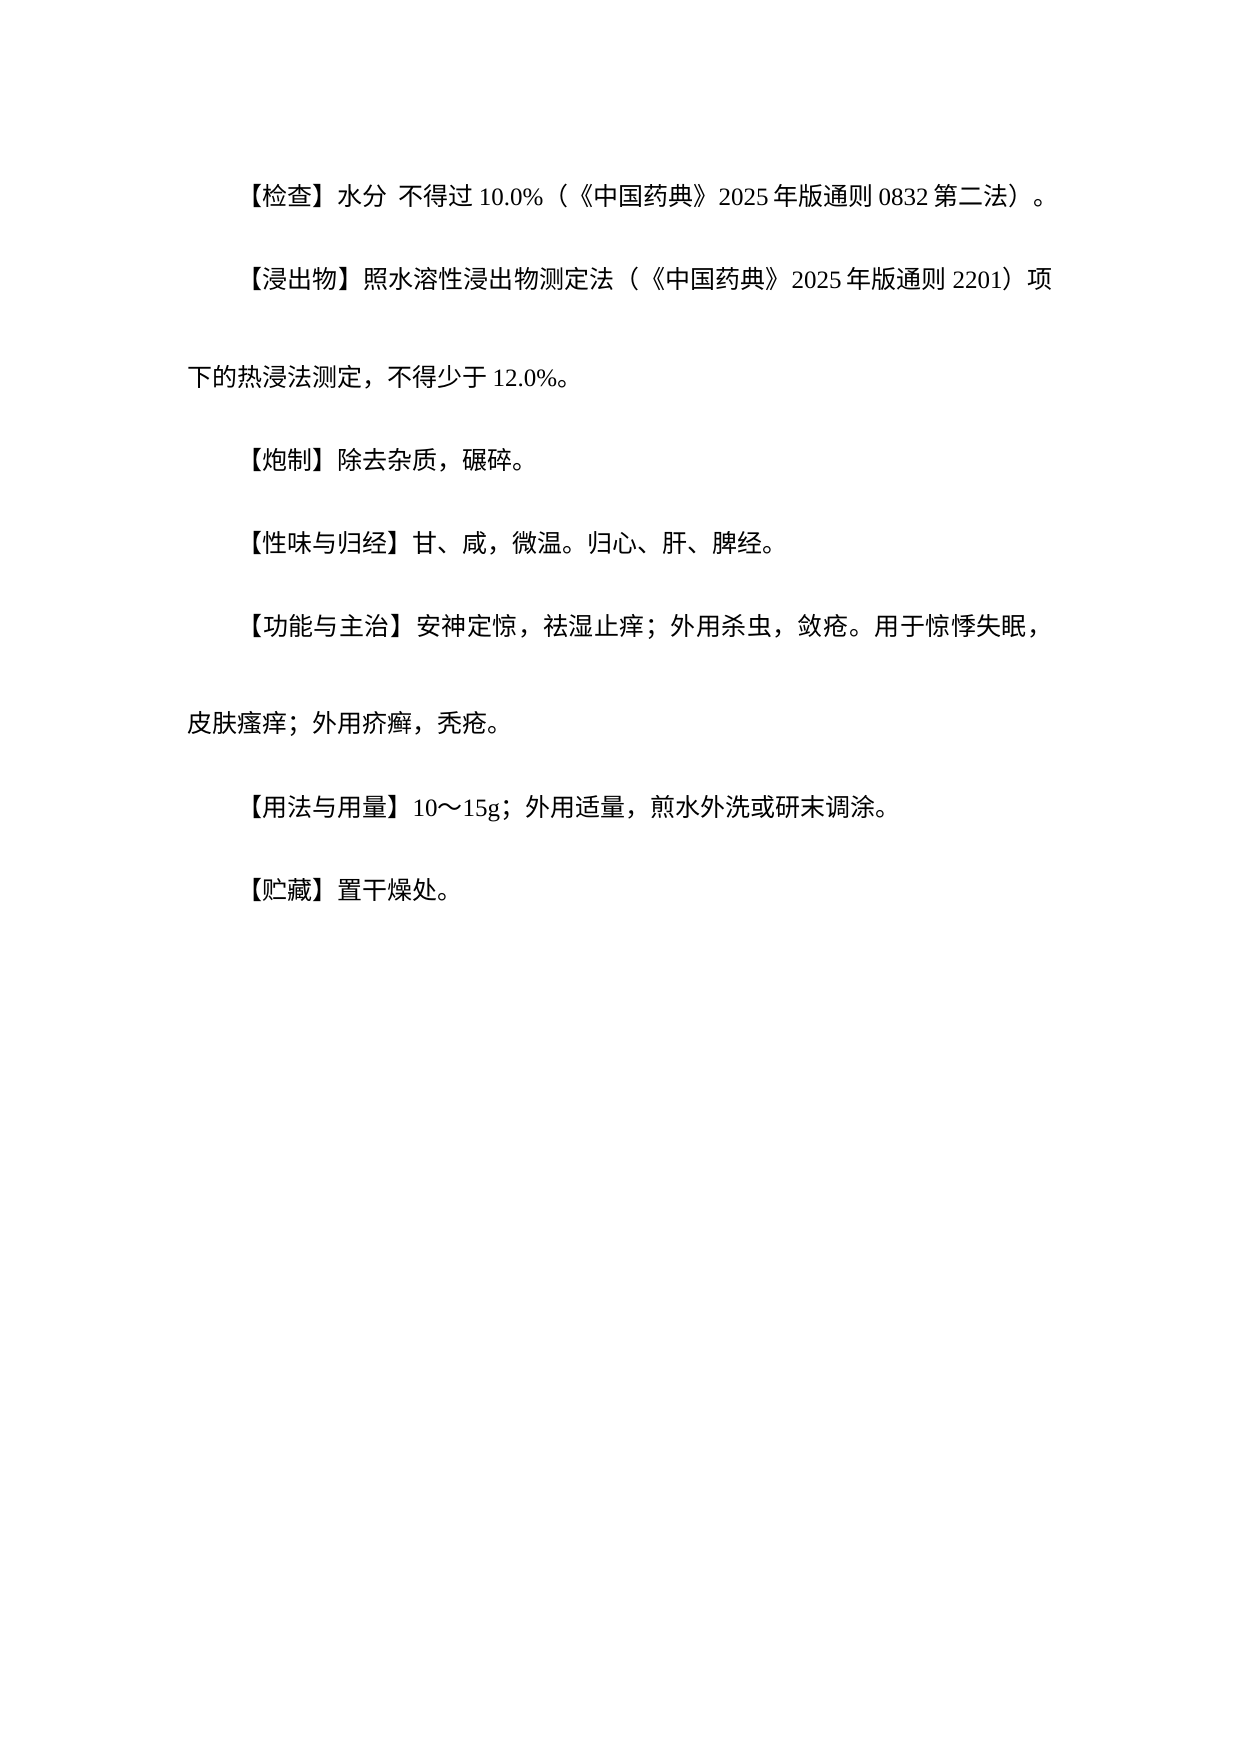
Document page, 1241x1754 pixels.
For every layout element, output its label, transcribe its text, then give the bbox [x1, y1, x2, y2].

text 【用法与用量】10～15g；外用适量，煎水外洗或研末调涂。 [187, 773, 1053, 838]
text 【浸出物】照水溶性浸出物测定法（《中国药典》2025年版通则2201）项下的热浸法测定，不得少于12.0%。 [187, 245, 1053, 408]
text 【炮制】除去杂质，碾碎。 [187, 426, 1053, 491]
text 【功能与主治】安神定惊，祛湿止痒；外用杀虫，敛疮。用于惊悸失眠，皮肤瘙痒；外用疥癣，秃疮。 [187, 592, 1053, 754]
text 【贮藏】置干燥处。 [187, 856, 1053, 921]
text 【检查】水分 不得过10.0%（《中国药典》2025年版通则0832第二法）。 [187, 162, 1053, 227]
text 【性味与归经】甘、咸，微温。归心、肝、脾经。 [187, 509, 1053, 574]
